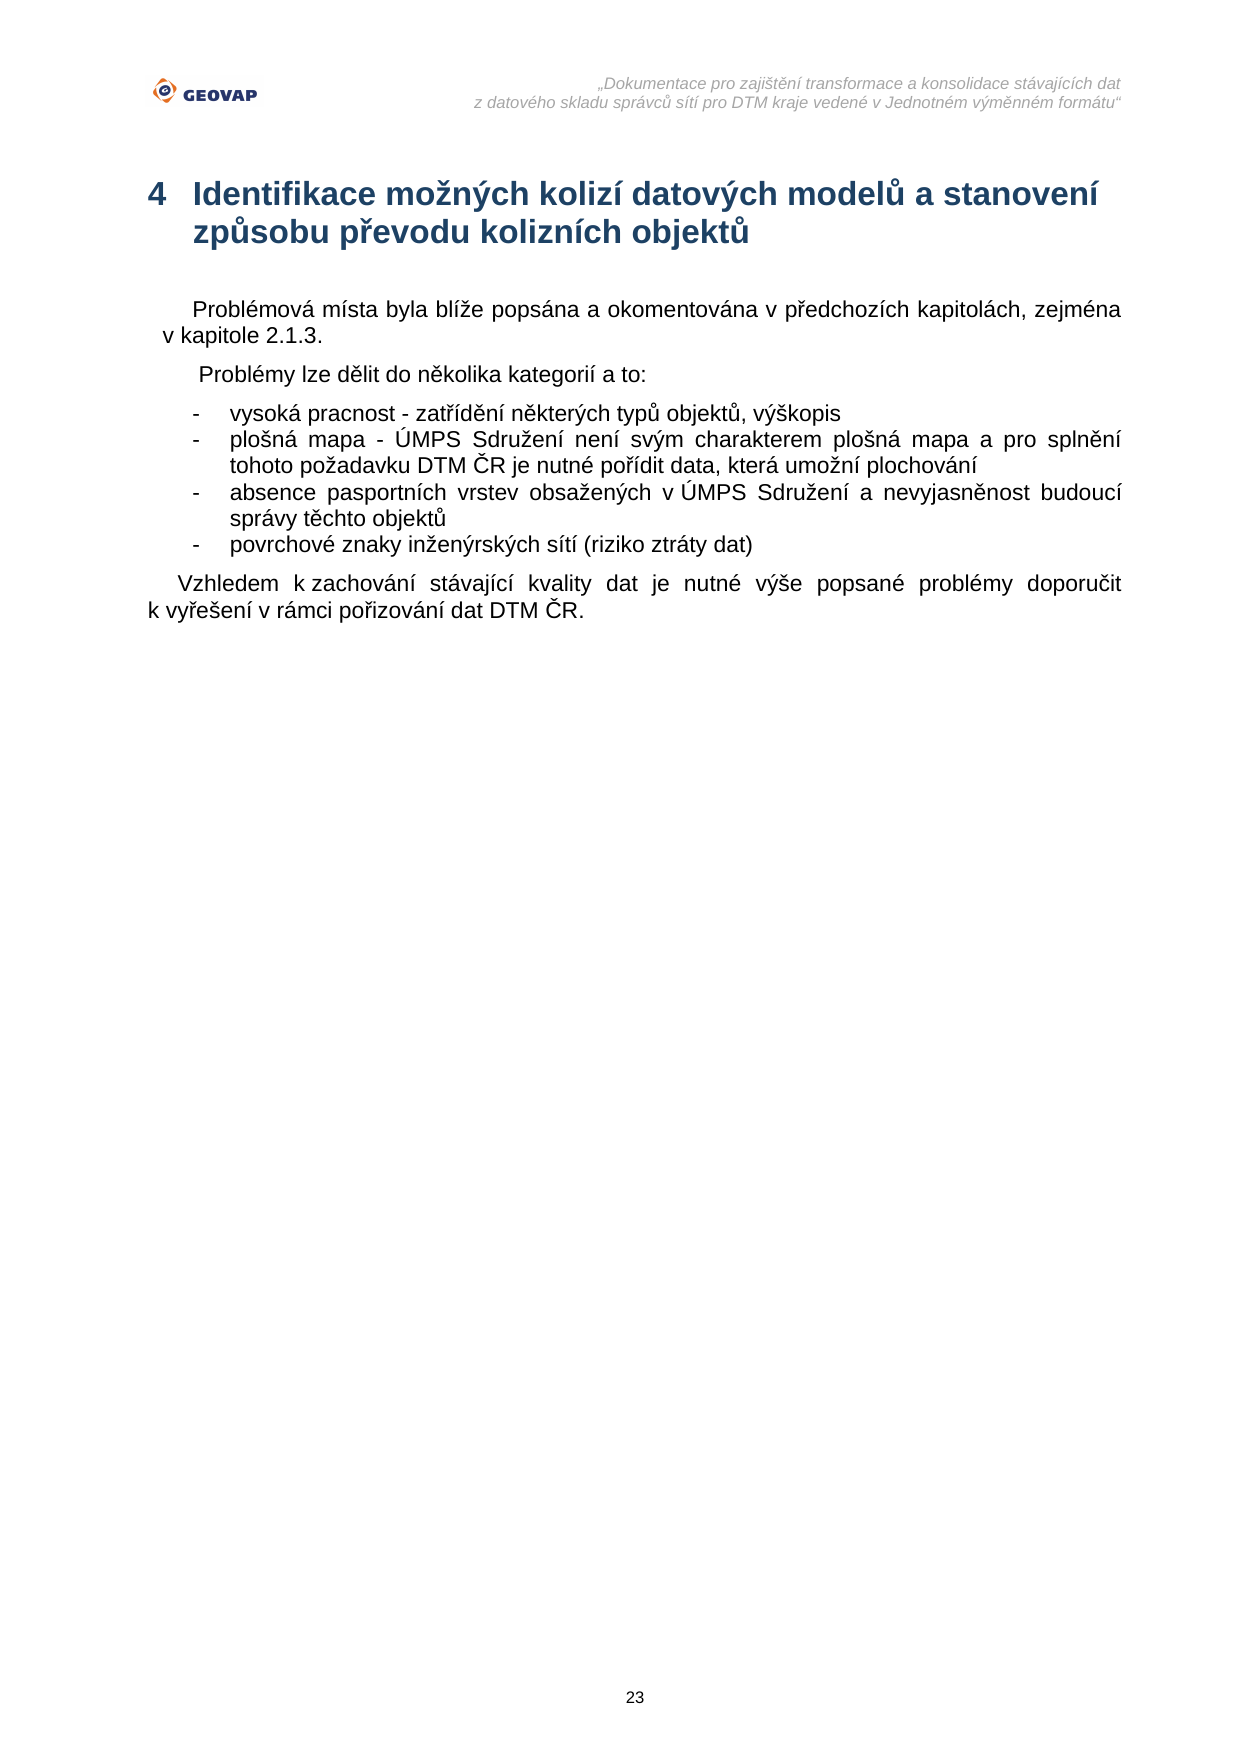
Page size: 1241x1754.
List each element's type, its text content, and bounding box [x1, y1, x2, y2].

list povrchové znaky inženýrských sítí (riziko ztráty dat) [192, 531, 1122, 558]
picture [145, 75, 264, 107]
text Problémy lze dělit do několika kategorií a to: [162, 361, 1122, 387]
list vysoká pracnost - zatřídění některých typů objektů, výškopis [192, 400, 1122, 426]
text Vzhledem k zachování stávající kvality dat je nutné výše popsané problémy doporučit k vyřešení v rámci pořizování dat DTM ČR. [148, 570, 1122, 623]
list plošná mapa - ÚMPS Sdružení není svým charakterem plošná mapa a pro splnění tohoto požadavku DTM ČR je nutné pořídit data, která umožní plochování [192, 426, 1122, 479]
subtitle Identifikace možných kolizí datových modelů a stanovení způsobu převodu kolizních objektů [148, 174, 1122, 251]
list absence pasportních vrstev obsažených v ÚMPS Sdružení a nevyjasněnost budoucí správy těchto objektů [192, 479, 1122, 531]
text Problémová místa byla blíže popsána a okomentována v předchozích kapitolách, zejména v kapitole 2.1.3. [162, 296, 1122, 348]
